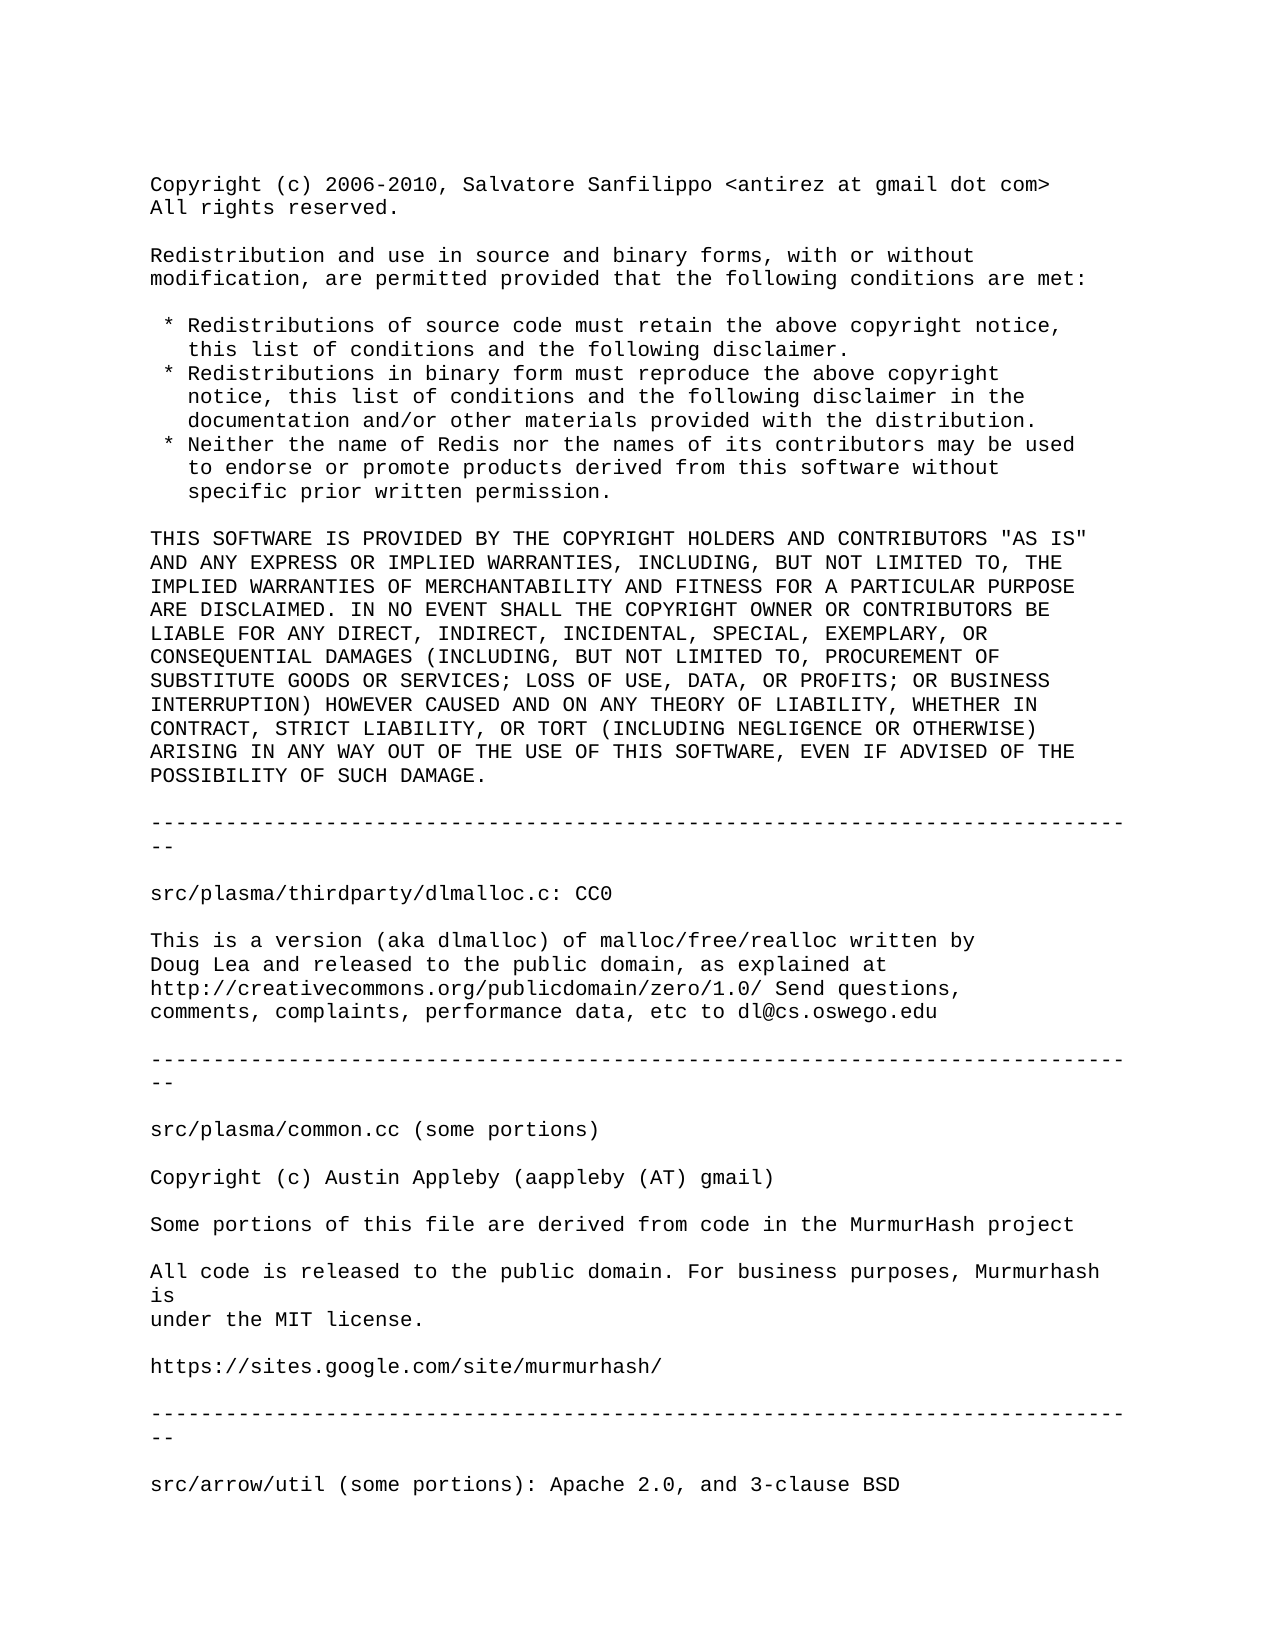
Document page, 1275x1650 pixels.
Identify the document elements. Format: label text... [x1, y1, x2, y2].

text * Redistributions of source code must retain the above copyright notice, [150, 316, 1125, 339]
text CONSEQUENTIAL DAMAGES (INCLUDING, BUT NOT LIMITED TO, PROCUREMENT OF [150, 647, 1125, 670]
text * Redistributions in binary form must reproduce the above copyright [150, 363, 1125, 386]
text CONTRACT, STRICT LIABILITY, OR TORT (INCLUDING NEGLIGENCE OR OTHERWISE) [150, 717, 1125, 741]
text POSSIBILITY OF SUCH DAMAGE. [150, 765, 1125, 788]
text SUBSTITUTE GOODS OR SERVICES; LOSS OF USE, DATA, OR PROFITS; OR BUSINESS [150, 670, 1125, 694]
text src/plasma/common.cc (some portions) [150, 1119, 1125, 1143]
text this list of conditions and the following disclaimer. [150, 339, 1125, 363]
text to endorse or promote products derived from this software without [150, 457, 1125, 481]
text -------------------------------------------------------------------------------- [150, 1048, 1125, 1096]
text All code is released to the public domain. For business purposes, Murmurhash is [150, 1261, 1125, 1309]
text -------------------------------------------------------------------------------- [150, 1403, 1125, 1451]
text under the MIT license. [150, 1309, 1125, 1332]
text ARE DISCLAIMED. IN NO EVENT SHALL THE COPYRIGHT OWNER OR CONTRIBUTORS BE [150, 599, 1125, 623]
text This is a version (aka dlmalloc) of malloc/free/realloc written by [150, 930, 1125, 954]
text comments, complaints, performance data, etc to dl@cs.oswego.edu [150, 1001, 1125, 1025]
text Copyright (c) Austin Appleby (aappleby (AT) gmail) [150, 1167, 1125, 1190]
text https://sites.google.com/site/murmurhash/ [150, 1356, 1125, 1379]
text Some portions of this file are derived from code in the MurmurHash project [150, 1214, 1125, 1238]
text modification, are permitted provided that the following conditions are met: [150, 268, 1125, 292]
text THIS SOFTWARE IS PROVIDED BY THE COPYRIGHT HOLDERS AND CONTRIBUTORS "AS IS" [150, 528, 1125, 552]
text INTERRUPTION) HOWEVER CAUSED AND ON ANY THEORY OF LIABILITY, WHETHER IN [150, 694, 1125, 717]
text http://creativecommons.org/publicdomain/zero/1.0/ Send questions, [150, 978, 1125, 1001]
text Redistribution and use in source and binary forms, with or without [150, 244, 1125, 268]
text src/arrow/util (some portions): Apache 2.0, and 3-clause BSD [150, 1474, 1125, 1498]
text Doug Lea and released to the public domain, as explained at [150, 954, 1125, 978]
text AND ANY EXPRESS OR IMPLIED WARRANTIES, INCLUDING, BUT NOT LIMITED TO, THE [150, 552, 1125, 576]
text Copyright (c) 2006-2010, Salvatore Sanfilippo <antirez at gmail dot com> [150, 174, 1125, 197]
text specific prior written permission. [150, 481, 1125, 505]
text All rights reserved. [150, 197, 1125, 221]
text * Neither the name of Redis nor the names of its contributors may be used [150, 434, 1125, 457]
text LIABLE FOR ANY DIRECT, INDIRECT, INCIDENTAL, SPECIAL, EXEMPLARY, OR [150, 623, 1125, 647]
text documentation and/or other materials provided with the distribution. [150, 410, 1125, 434]
text src/plasma/thirdparty/dlmalloc.c: CC0 [150, 883, 1125, 907]
text -------------------------------------------------------------------------------- [150, 812, 1125, 859]
text notice, this list of conditions and the following disclaimer in the [150, 386, 1125, 410]
text IMPLIED WARRANTIES OF MERCHANTABILITY AND FITNESS FOR A PARTICULAR PURPOSE [150, 576, 1125, 599]
text ARISING IN ANY WAY OUT OF THE USE OF THIS SOFTWARE, EVEN IF ADVISED OF THE [150, 741, 1125, 765]
